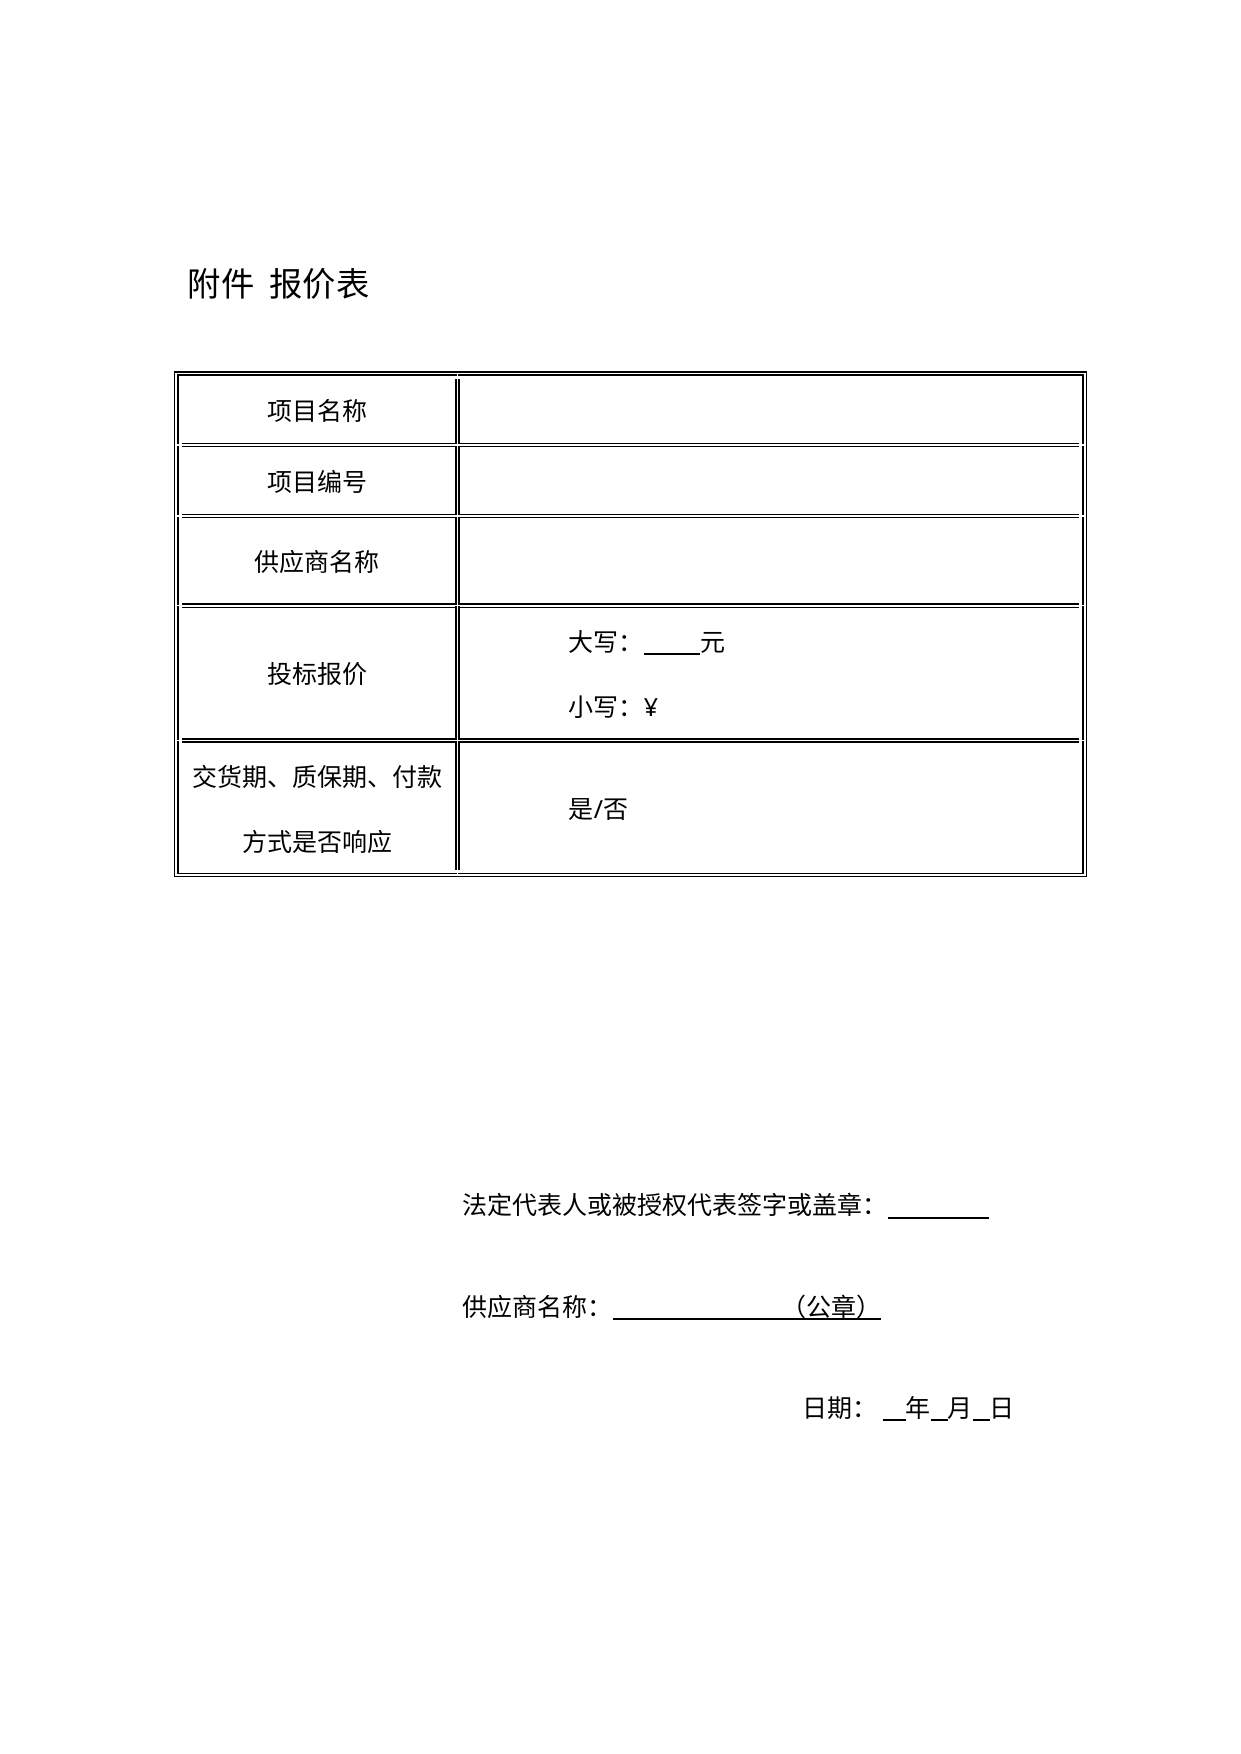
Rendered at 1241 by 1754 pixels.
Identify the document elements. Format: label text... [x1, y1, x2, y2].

table_cell [458, 443, 1085, 514]
table_cell 是/否 [458, 738, 1085, 873]
text 附件 报价表 [187, 250, 1053, 315]
text 供应商名称： （公章） [187, 1273, 1069, 1338]
table_cell 交货期、质保期、付款方式是否响应 [176, 738, 457, 873]
table_cell [458, 514, 1085, 603]
table_header [458, 376, 1082, 442]
table_cell 项目编号 [176, 443, 457, 514]
table_cell 投标报价 [176, 603, 457, 738]
table_cell 大写： 元 小写：¥ [458, 603, 1085, 738]
text 法定代表人或被授权代表签字或盖章： [187, 1171, 1069, 1236]
table_cell 供应商名称 [176, 514, 457, 603]
table_header 项目名称 [179, 376, 457, 442]
text 日期： 年 月 日 [187, 1374, 1053, 1439]
